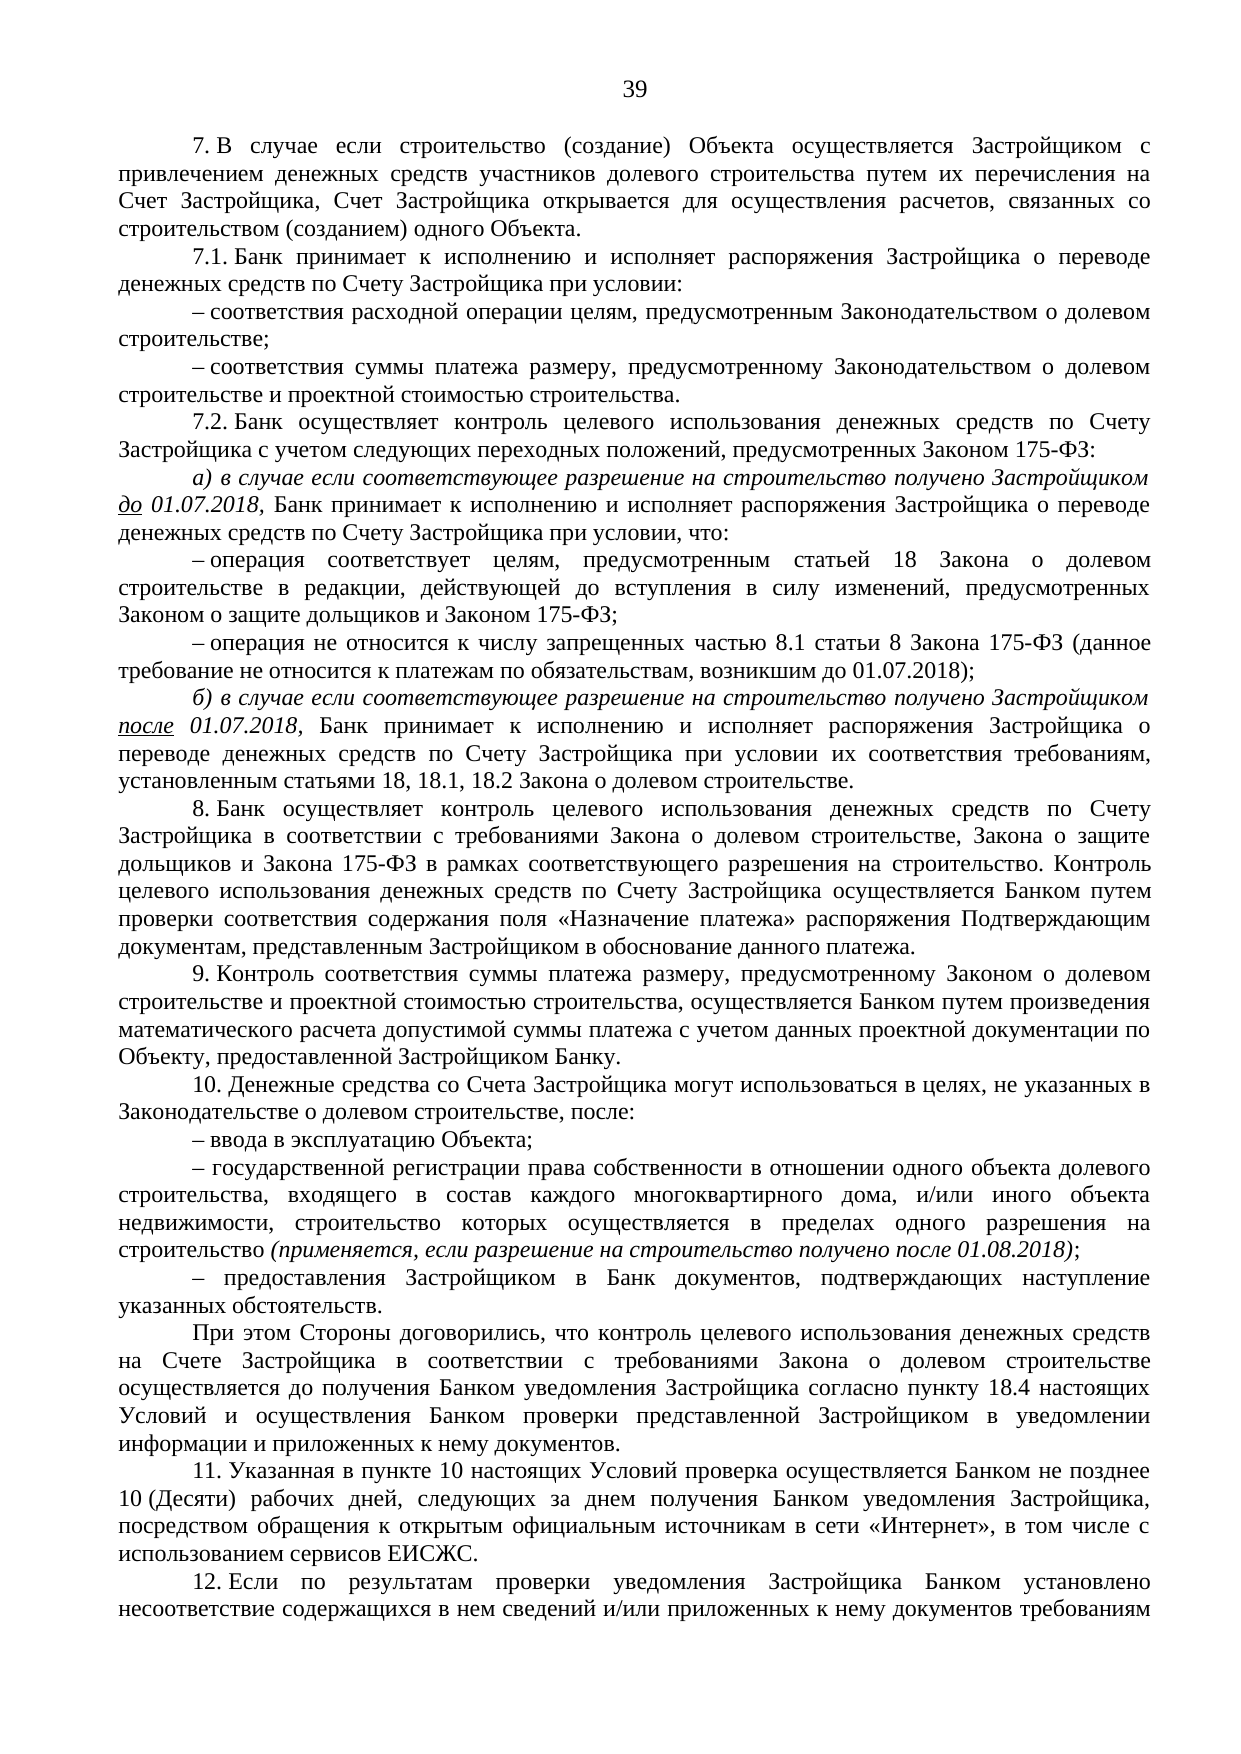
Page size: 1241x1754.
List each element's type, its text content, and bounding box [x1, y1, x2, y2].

text б) в случае если соответствующее разрешение на строительство получено Застройщиком после 01.07.2018, Банк принимает к исполнению и исполняет распоряжения Застройщика о переводе денежных средств по Счету Застройщика при условии их соответствия требованиям, установленным статьями 18, 18.1, 18.2 Закона о долевом строительстве. [118, 683, 1152, 794]
text 10. Денежные средства со Счета Застройщика могут использоваться в целях, не указанных в Законодательстве о долевом строительстве, после: [118, 1070, 1152, 1125]
text – операция не относится к числу запрещенных частью 8.1 статьи 8 Закона 175-ФЗ (данное требование не относится к платежам по обязательствам, возникшим до 01.07.2018); [118, 628, 1152, 683]
text При этом Стороны договорились, что контроль целевого использования денежных средств на Счете Застройщика в соответствии с требованиями Закона о долевом строительстве осуществляется до получения Банком уведомления Застройщика согласно пункту 18.4 настоящих Условий и осуществления Банком проверки представленной Застройщиком в уведомлении информации и приложенных к нему документов. [118, 1318, 1152, 1456]
text 7. В случае если строительство (создание) Объекта осуществляется Застройщиком с привлечением денежных средств участников долевого строительства путем их перечисления на Счет Застройщика, Счет Застройщика открывается для осуществления расчетов, связанных со строительством (созданием) одного Объекта. [118, 131, 1152, 242]
text – соответствия расходной операции целям, предусмотренным Законодательством о долевом строительстве; [118, 297, 1152, 352]
text 7.1. Банк принимает к исполнению и исполняет распоряжения Застройщика о переводе денежных средств по Счету Застройщика при условии: [118, 242, 1152, 297]
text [118, 1567, 1152, 1622]
text – государственной регистрации права собственности в отношении одного объекта долевого строительства, входящего в состав каждого многоквартирного дома, и/или иного объекта недвижимости, строительство которых осуществляется в пределах одного разрешения на строительство (применяется, если разрешение на строительство получено после 01.08.2018); [118, 1153, 1152, 1263]
text а) в случае если соответствующее разрешение на строительство получено Застройщиком до 01.07.2018, Банк принимает к исполнению и исполняет распоряжения Застройщика о переводе денежных средств по Счету Застройщика при условии, что: [118, 462, 1152, 545]
text 9. Контроль соответствия суммы платежа размеру, предусмотренному Законом о долевом строительстве и проектной стоимостью строительства, осуществляется Банком путем произведения математического расчета допустимой суммы платежа с учетом данных проектной документации по Объекту, предоставленной Застройщиком Банку. [118, 959, 1152, 1070]
text – операция соответствует целям, предусмотренным статьей 18 Закона о долевом строительстве в редакции, действующей до вступления в силу изменений, предусмотренных Законом о защите дольщиков и Законом 175-ФЗ; [118, 545, 1152, 628]
text 11. Указанная в пункте 10 настоящих Условий проверка осуществляется Банком не позднее 10 (Десяти) рабочих дней, следующих за днем получения Банком уведомления Застройщика, посредством обращения к открытым официальным источникам в сети «Интернет», в том числе с использованием сервисов ЕИСЖС. [118, 1456, 1152, 1567]
text – ввода в эксплуатацию Объекта; [118, 1125, 1152, 1153]
text 8. Банк осуществляет контроль целевого использования денежных средств по Счету Застройщика в соответствии с требованиями Закона о долевом строительстве, Закона о защите дольщиков и Закона 175-ФЗ в рамках соответствующего разрешения на строительство. Контроль целевого использования денежных средств по Счету Застройщика осуществляется Банком путем проверки соответствия содержания поля «Назначение платежа» распоряжения Подтверждающим документам, представленным Застройщиком в обоснование данного платежа. [118, 794, 1152, 959]
text – соответствия суммы платежа размеру, предусмотренному Законодательством о долевом строительстве и проектной стоимостью строительства. [118, 352, 1152, 407]
text 7.2. Банк осуществляет контроль целевого использования денежных средств по Счету Застройщика с учетом следующих переходных положений, предусмотренных Законом 175-ФЗ: [118, 407, 1152, 462]
text – предоставления Застройщиком в Банк документов, подтверждающих наступление указанных обстоятельств. [118, 1263, 1152, 1318]
